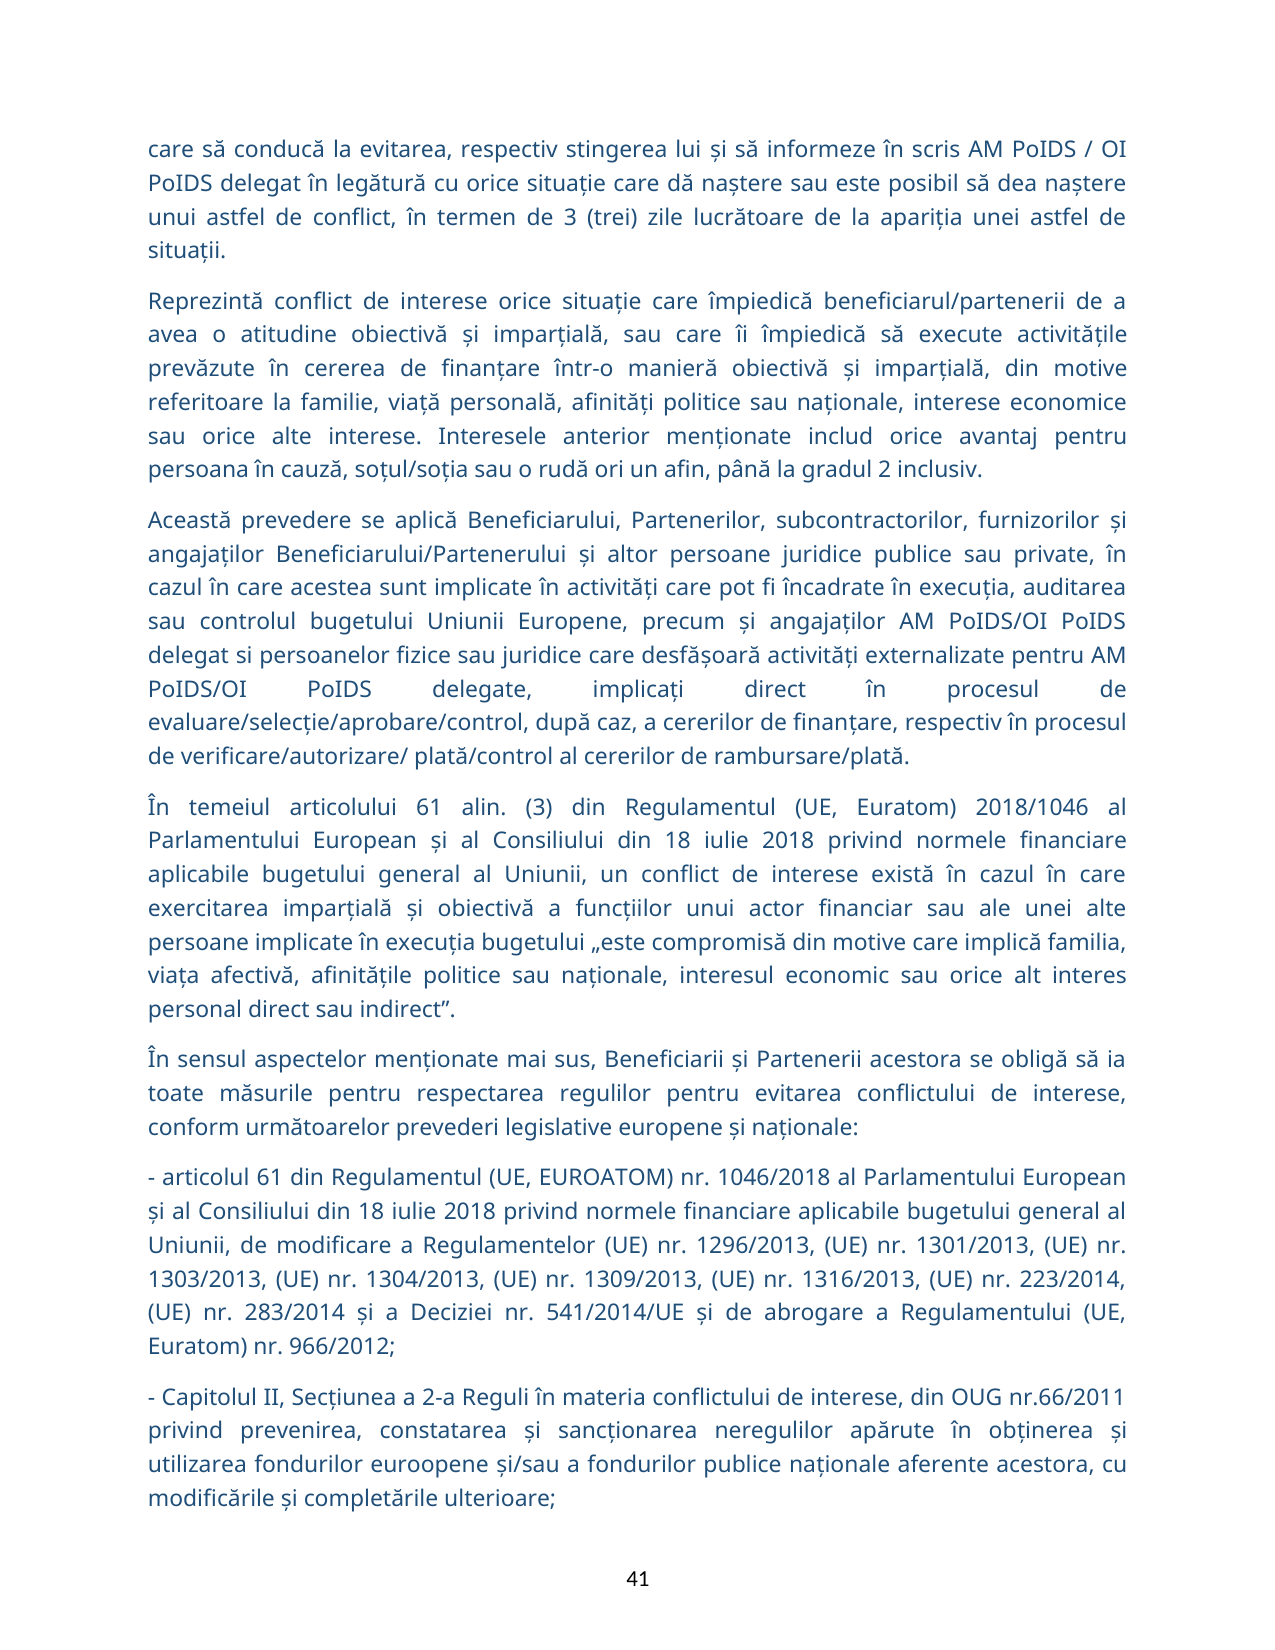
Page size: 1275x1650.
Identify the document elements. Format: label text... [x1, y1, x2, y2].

text Această prevedere se aplică Beneficiarului, Partenerilor, subcontractorilor, furnizorilor şi angajaților Beneficiarului/Partenerului şi altor persoane juridice publice sau private, în cazul în care acestea sunt implicate în activităţi care pot fi încadrate în execuţia, auditarea sau controlul bugetului Uniunii Europene, precum și angajaților AM PoIDS/OI PoIDS delegat si persoanelor fizice sau juridice care desfăşoară activităţi externalizate pentru AM PoIDS/OI PoIDS delegate, implicați direct în procesul de evaluare/selecţie/aprobare/control, după caz, a cererilor de finanţare, respectiv în procesul de verificare/autorizare/ plată/control al cererilor de rambursare/plată. [148, 639, 1127, 906]
text În temeiul articolului 61 alin. (3) din Regulamentul (UE, Euratom) 2018/1046 al Parlamentului European şi al Consiliului din 18 iulie 2018 privind normele financiare aplicabile bugetului general al Uniunii, un conflict de interese există în cazul în care exercitarea imparțială și obiectivă a funcțiilor unui actor financiar sau ale unei alte persoane implicate în execuția bugetului „este compromisă din motive care implică familia, viața afectivă, afinitățile politice sau naționale, interesul economic sau orice alt interes personal direct sau indirect”. [148, 925, 1127, 1159]
text Reprezintă conflict de interese orice situație care împiedică beneficiarul/partenerii de a avea o atitudine obiectivă şi imparţială, sau care îi împiedică să execute activităţile prevăzute în cererea de finanţare într-o manieră obiectivă şi imparţială, din motive referitoare la familie, viaţă personală, afinităţi politice sau naţionale, interese economice sau orice alte interese. Interesele anterior menţionate includ orice avantaj pentru persoana în cauză, soţul/soţia sau o rudă ori un afin, până la gradul 2 inclusiv. [148, 419, 1127, 619]
text În sensul aspectelor menționate mai sus, Beneficiarii și Partenerii acestora se obligă să ia toate măsurile pentru respectarea regulilor pentru evitarea conflictului de interese, conform următoarelor prevederi legislative europene și naționale: [148, 1178, 1127, 1277]
text - articolul 61 din Regulamentul (UE, EUROATOM) nr. 1046/2018 al Parlamentului European și al Consiliului din 18 iulie 2018 privind normele financiare aplicabile bugetului general al Uniunii, de modificare a Regulamentelor (UE) nr. 1296/2013, (UE) nr. 1301/2013, (UE) nr. 1303/2013, (UE) nr. 1304/2013, (UE) nr. 1309/2013, (UE) nr. 1316/2013, (UE) nr. 223/2014, (UE) nr. 283/2014 și a Deciziei nr. 541/2014/UE și de abrogare a Regulamentului (UE, Euratom) nr. 966/2012; [148, 1296, 1127, 1496]
text Beneficiarii de finanţare nerambursabilă se obligă să întreprindă toate diligenţele necesare pentru a evita orice conflict de interese şi să informeze cu celeritate AM PoIDS în legătură cu orice situaţie care dă naştere sau este posibil să dea naştere unui astfel de conflict. În cazul apariţiei riscului unei astfel de situații beneficiarul/ partenerii trebuie să ia măsuri care să conducă la evitarea, respectiv stingerea lui şi să informeze în scris AM PoIDS / OI PoIDS delegat în legătură cu orice situație care dă naștere sau este posibil să dea naștere unui astfel de conflict, în termen de 3 (trei) zile lucrătoare de la apariția unei astfel de situații. [148, 133, 1127, 400]
